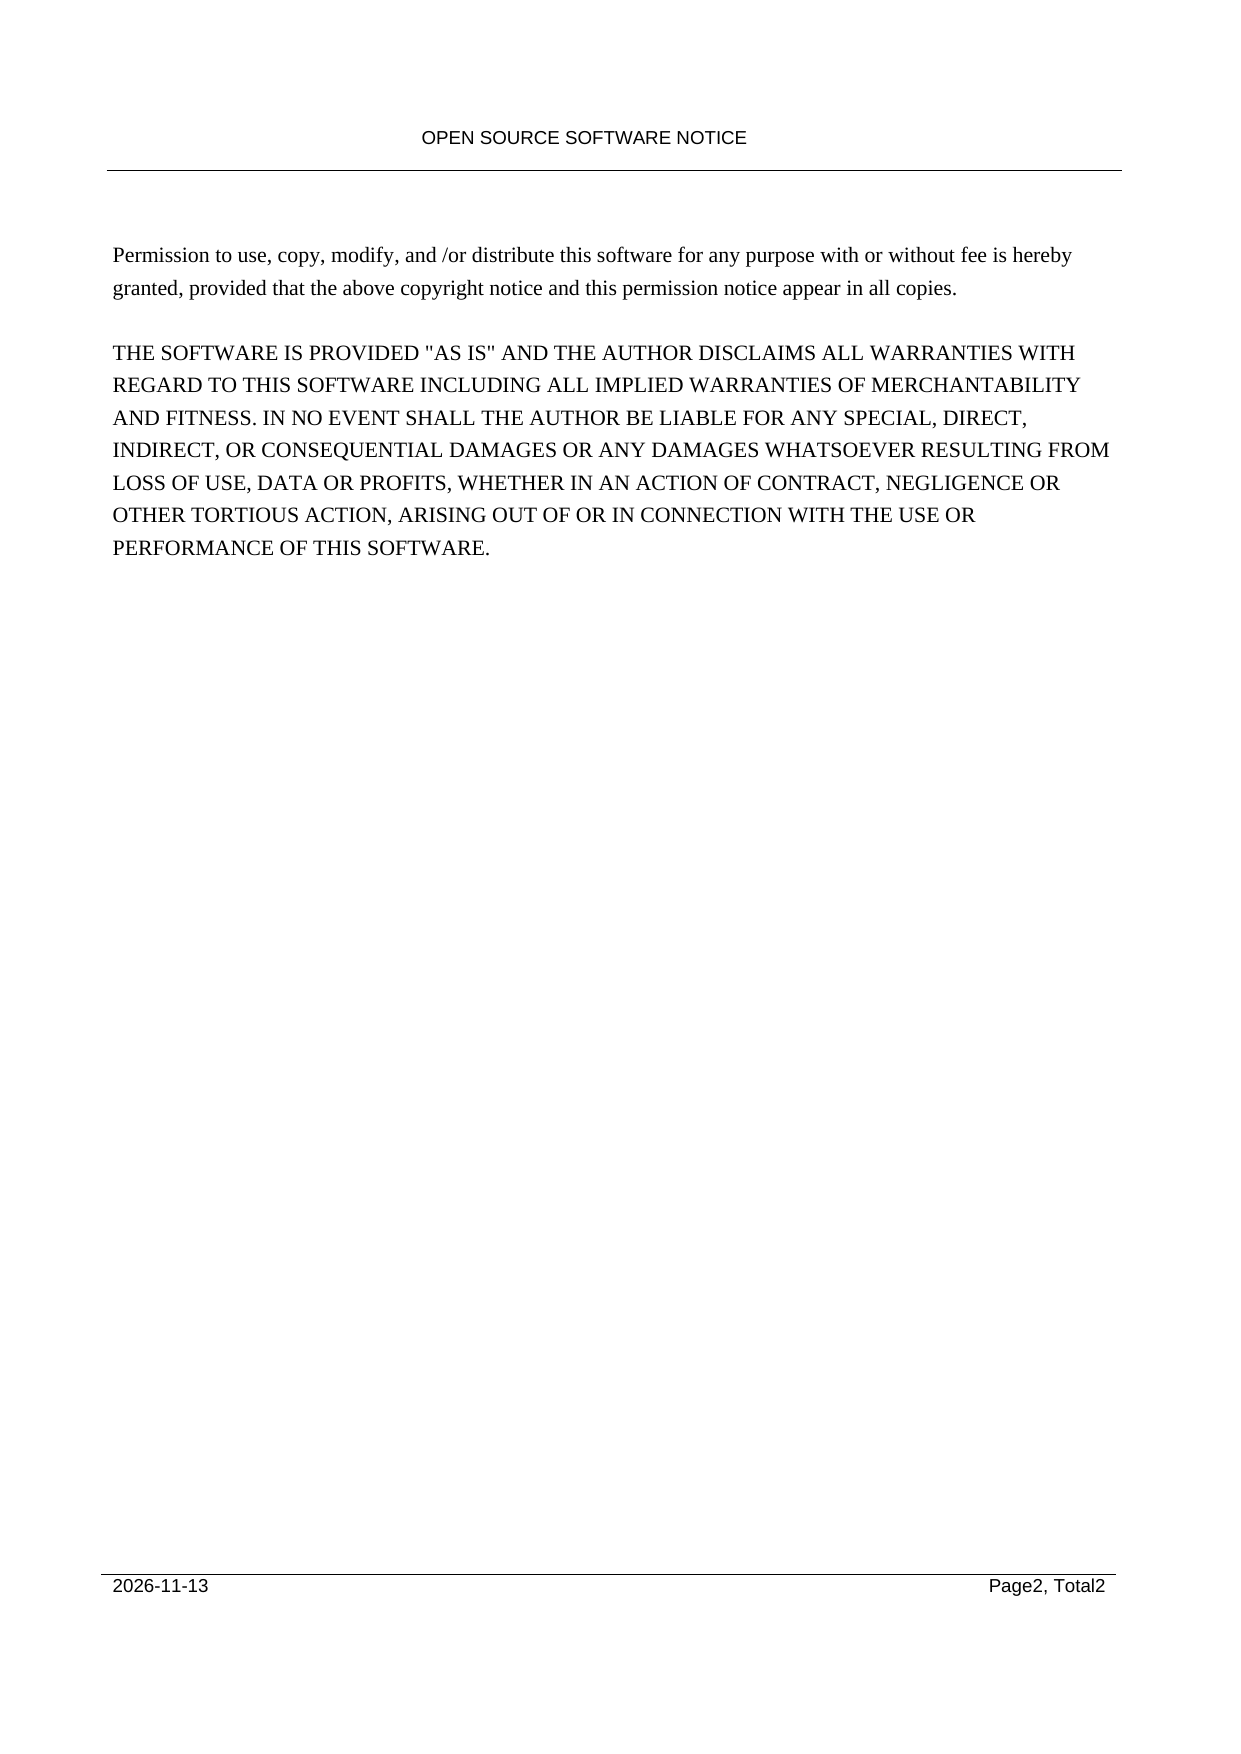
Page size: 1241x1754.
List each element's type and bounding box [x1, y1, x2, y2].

text [112, 206, 1128, 596]
